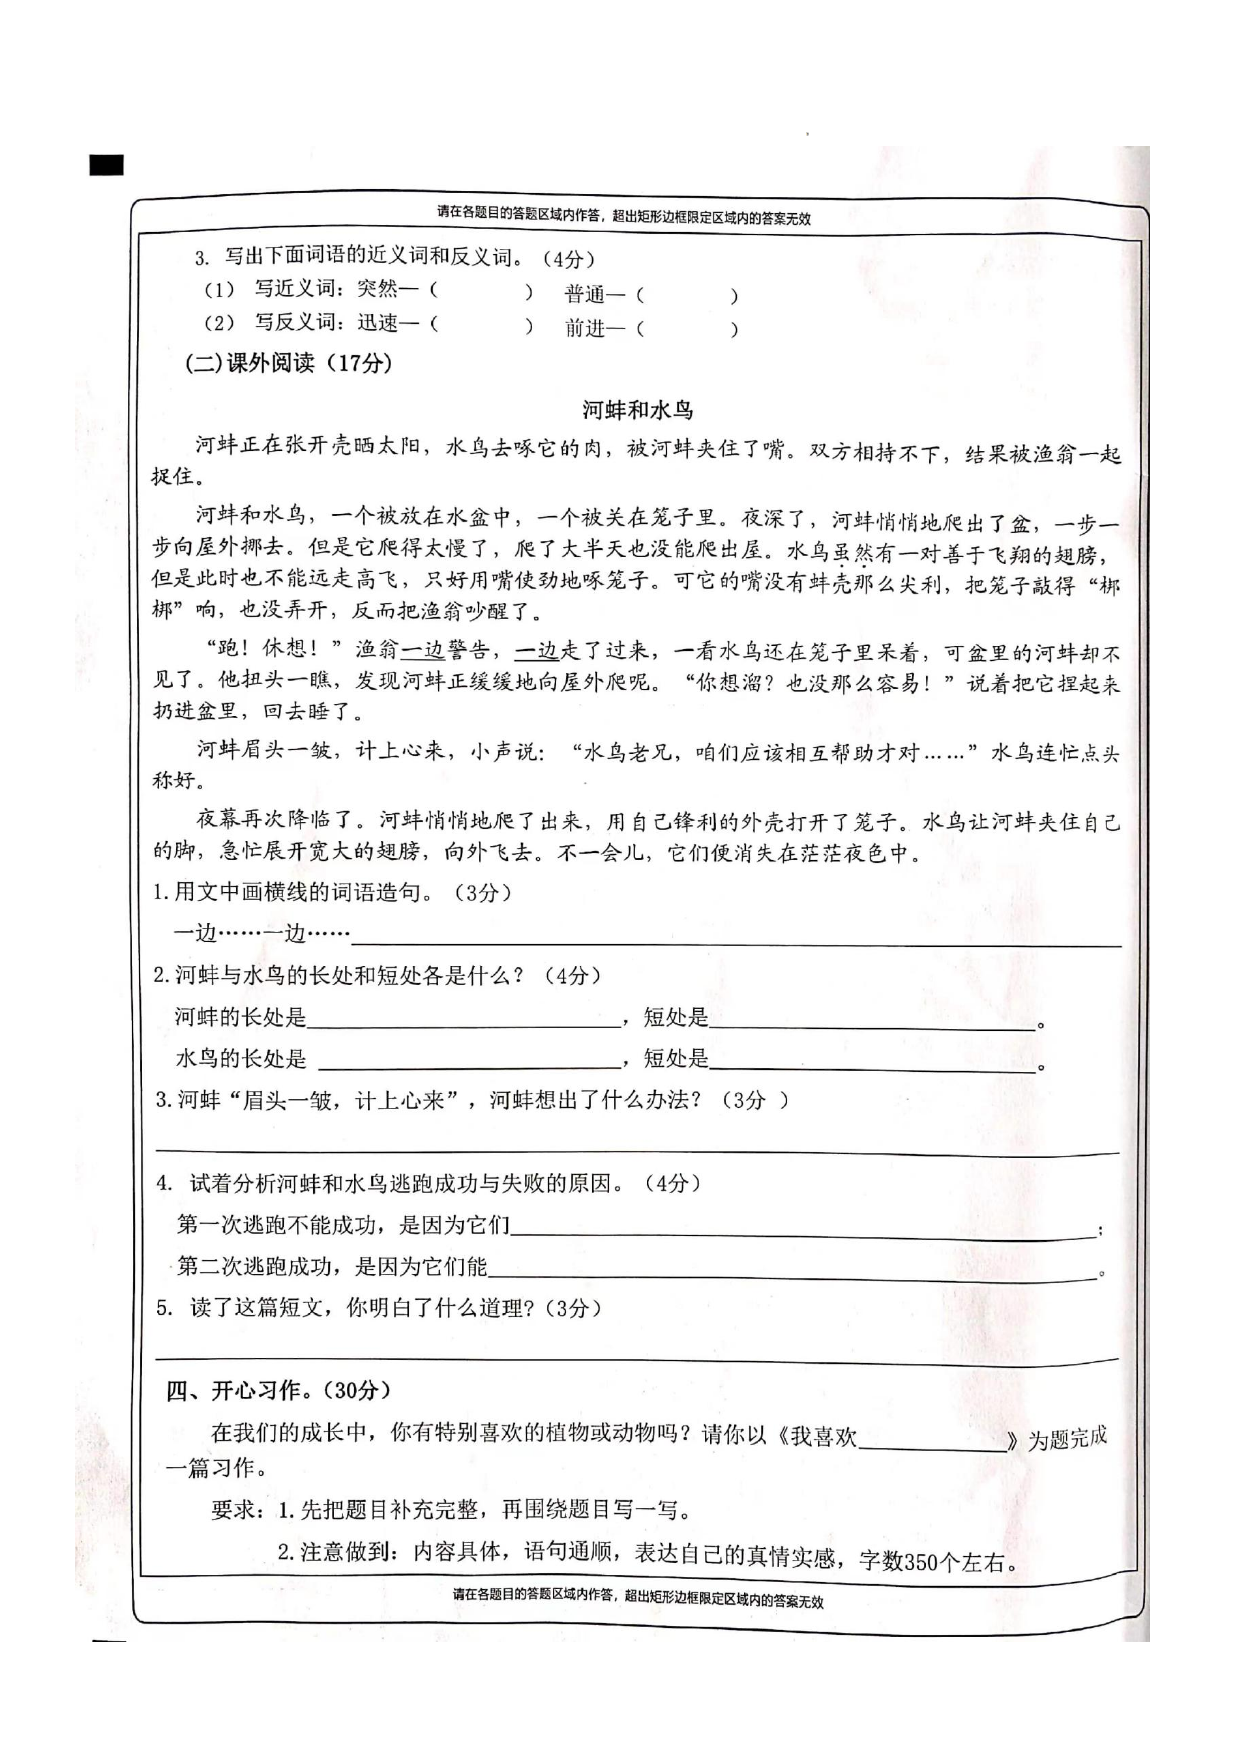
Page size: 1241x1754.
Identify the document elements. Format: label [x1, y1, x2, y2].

picture [75, 146, 1150, 1642]
